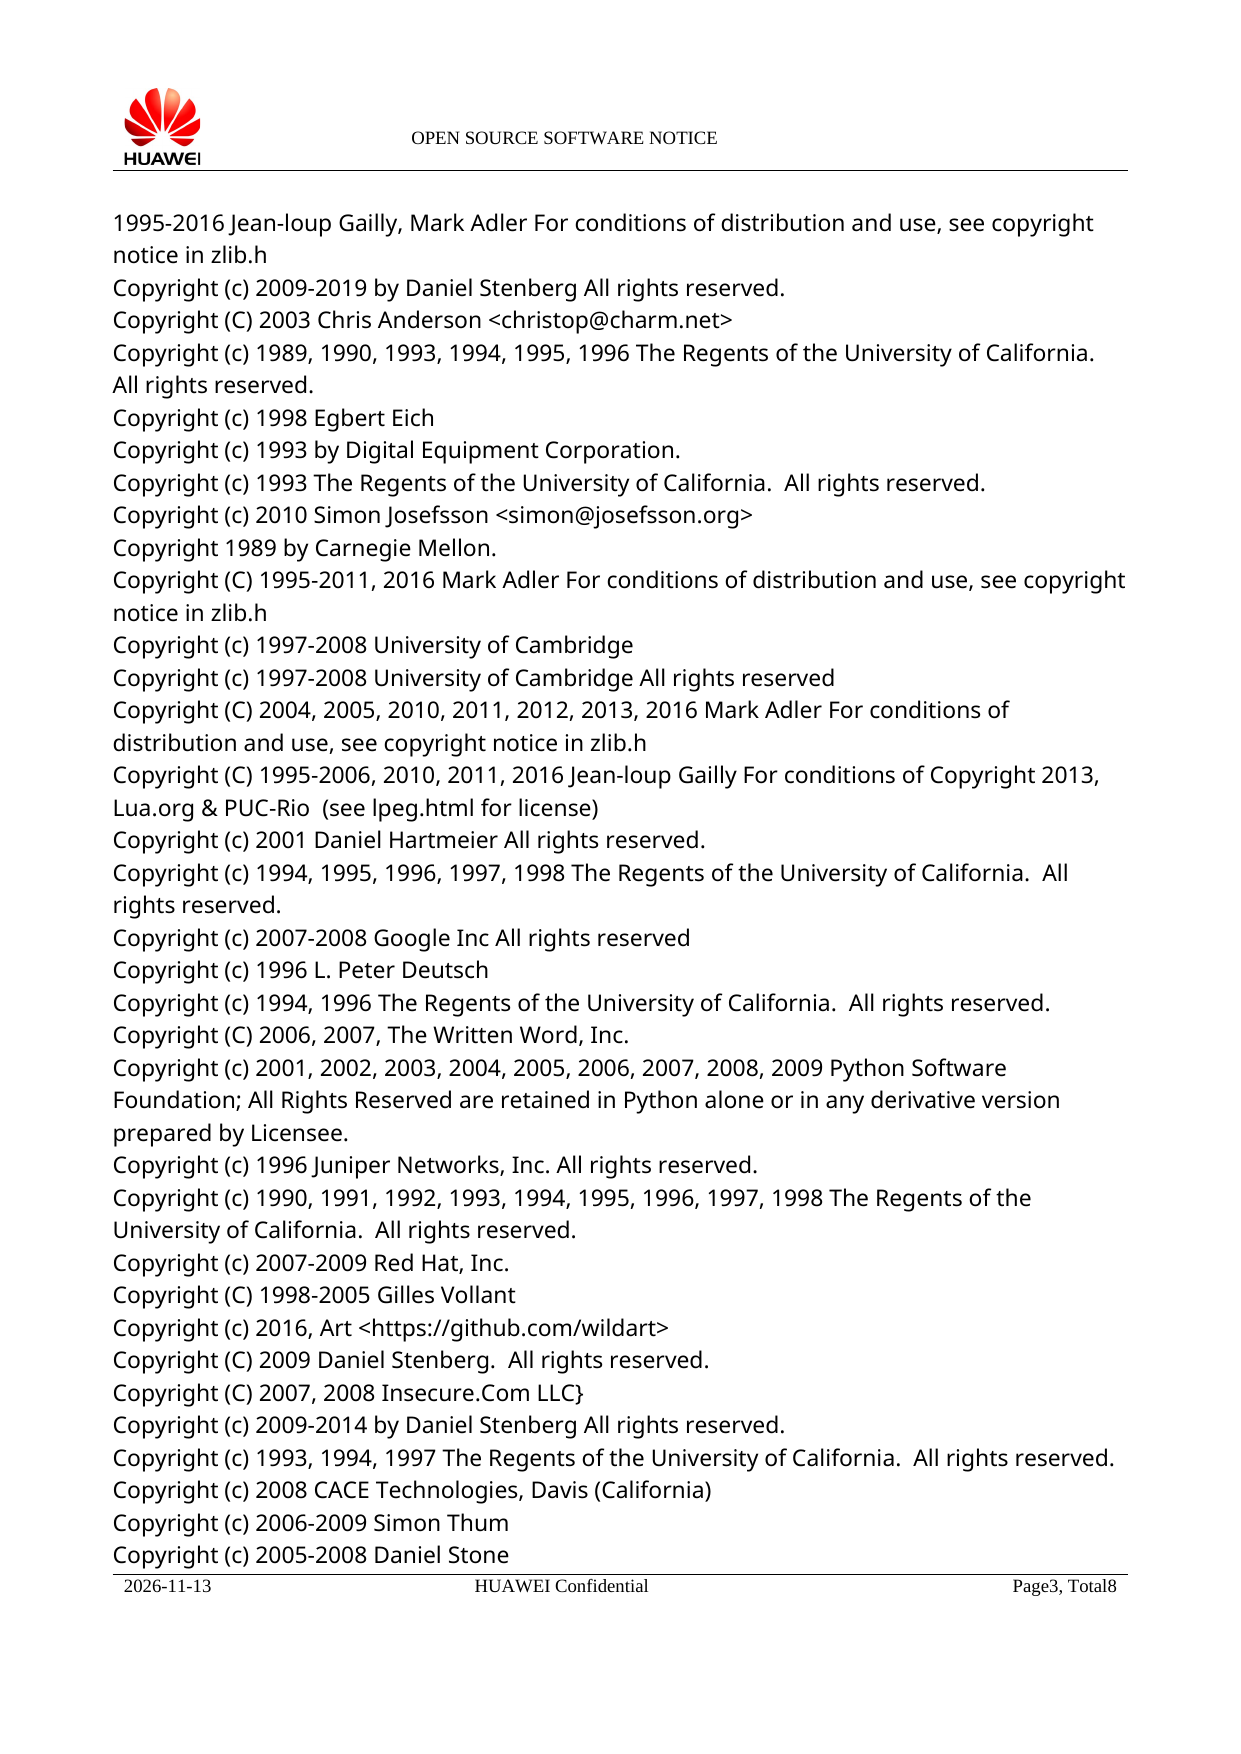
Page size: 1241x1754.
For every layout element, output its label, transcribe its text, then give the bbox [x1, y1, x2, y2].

picture [124, 88, 201, 165]
